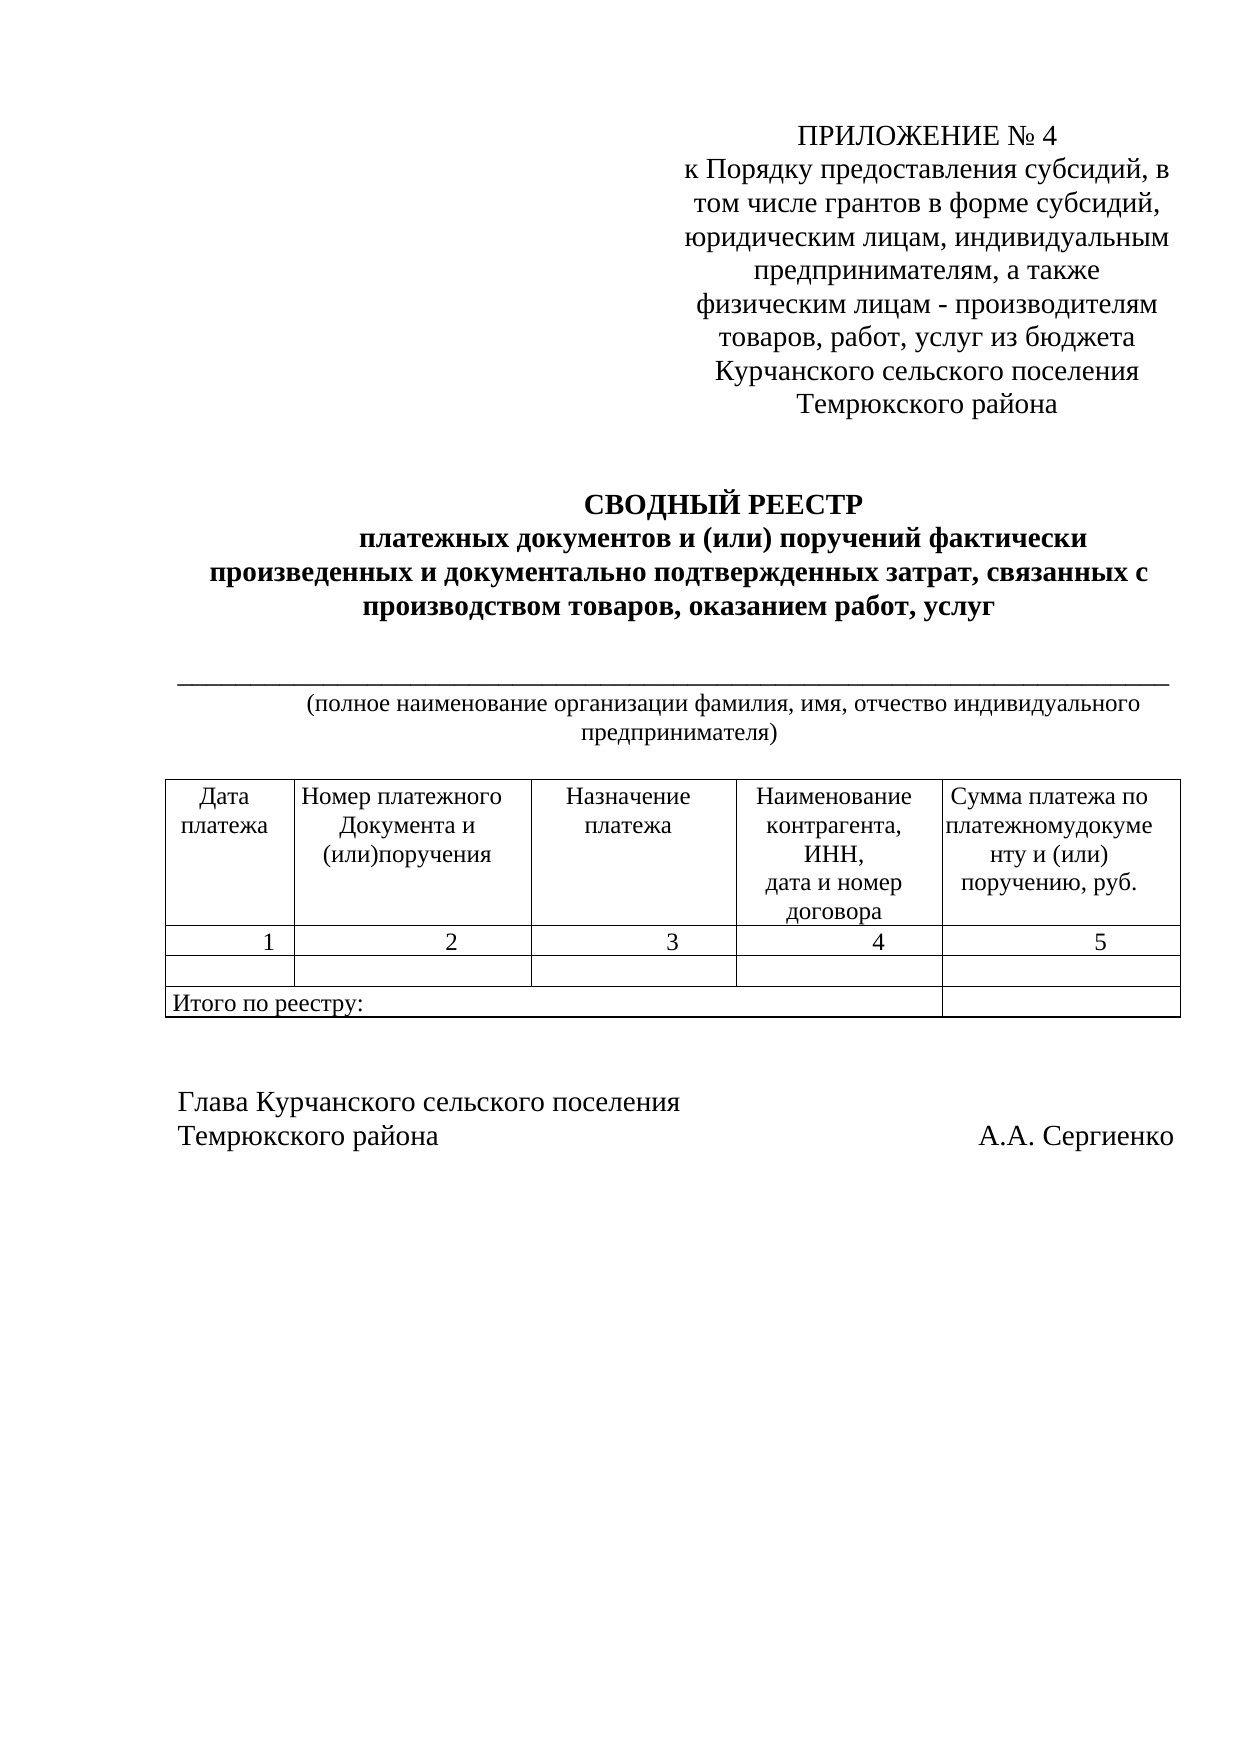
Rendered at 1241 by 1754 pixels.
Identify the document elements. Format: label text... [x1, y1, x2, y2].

text ПРИЛОЖЕНИЕ № 4 [679, 118, 1174, 152]
table_header Номер платежного Документа и (или)поручения [295, 780, 531, 925]
table_cell Итого по реестру: [166, 987, 942, 1016]
table_cell 1 [166, 926, 294, 955]
table_header Наименование контрагента, ИНН, дата и номер договора [737, 780, 942, 925]
table_cell 2 [295, 926, 531, 955]
text Глава Курчанского сельского поселения [177, 1084, 1181, 1118]
table_cell [943, 956, 1180, 986]
text к Порядку предоставления субсидий, в том числе грантов в форме субсидий, юридическим лицам, индивидуальным предпринимателям, а также физическим лицам - производителям товаров, работ, услуг из бюджета Курчанского сельского поселения Темрюкского района [679, 152, 1174, 420]
table_cell [532, 956, 736, 986]
subtitle СВОДНЫЙ РЕЕСТР [177, 487, 1181, 521]
table_cell [737, 956, 942, 986]
table_cell [295, 956, 531, 986]
table_cell [943, 987, 1180, 1016]
table_cell 5 [943, 926, 1180, 955]
table_cell [166, 956, 294, 986]
table_header Дата платежа [166, 780, 294, 925]
text ____________________________________________________________________ [177, 655, 1174, 688]
text (полное наименование организации фамилия, имя, отчество индивидуального предпринимателя) [177, 688, 1181, 746]
table_cell 3 [532, 926, 736, 955]
text Темрюкского района А.А. Сергиенко [177, 1118, 1181, 1152]
table_header Назначение платежа [532, 780, 736, 925]
subtitle платежных документов и (или) поручений фактически произведенных и документально подтвержденных затрат, связанных с производством товаров, оказанием работ, услуг [177, 521, 1181, 621]
table_cell 4 [737, 926, 942, 955]
table_header Сумма платежа по платежномудокументу и (или) поручению, руб. [943, 780, 1180, 925]
